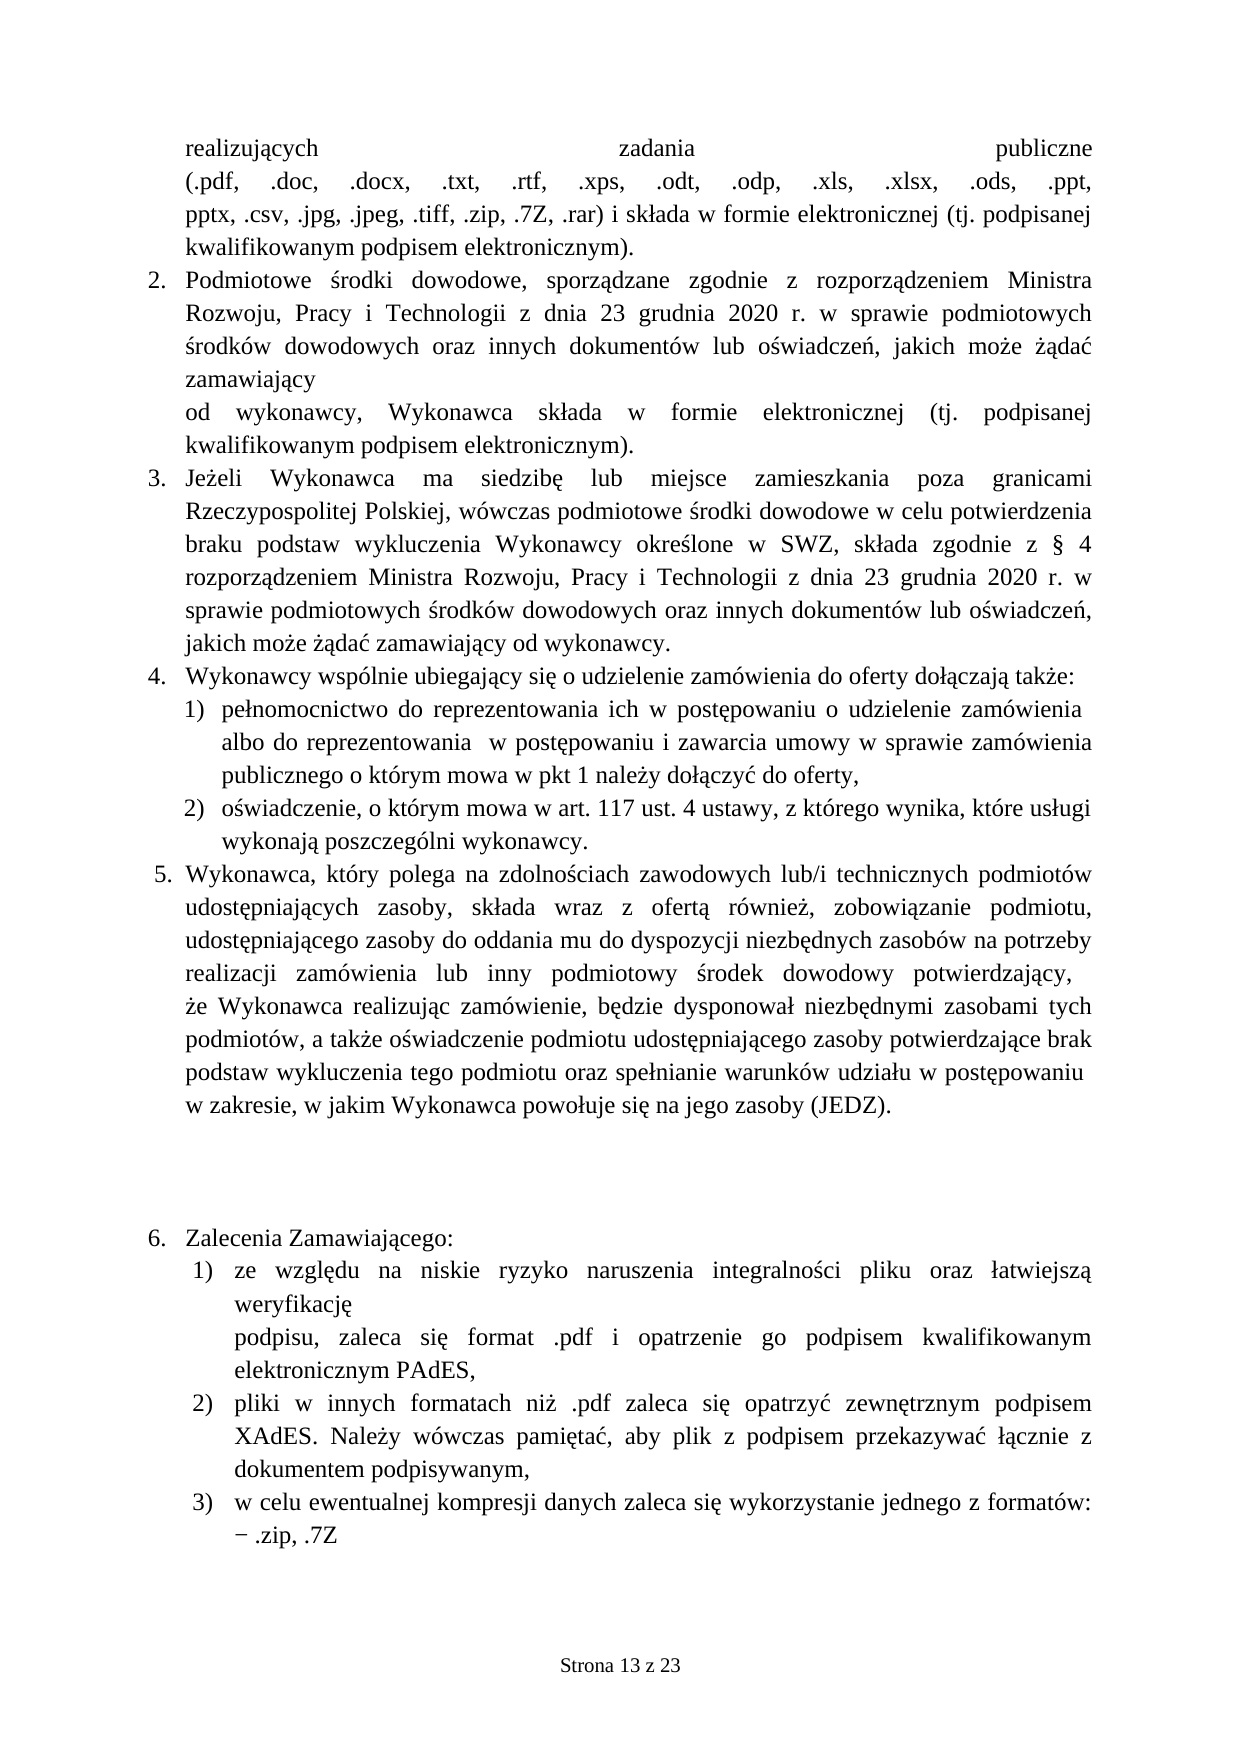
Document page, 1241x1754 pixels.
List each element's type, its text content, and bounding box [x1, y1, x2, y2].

text 5. Wykonawca, który polega na zdolnościach zawodowych lub/i technicznych podmiotów udostępniających zasoby, składa wraz z ofertą również, zobowiązanie podmiotu, udostępniającego zasoby do oddania mu do dyspozycji niezbędnych zasobów na potrzeby realizacji zamówienia lub inny podmiotowy środek dowodowy potwierdzający, że Wykonawca realizując zamówienie, będzie dysponował niezbędnymi zasobami tych podmiotów, a także oświadczenie podmiotu udostępniającego zasoby potwierdzające brak podstaw wykluczenia tego podmiotu oraz spełnianie warunków udziału w postępowaniu w zakresie, w jakim Wykonawca powołuje się na jego zasoby (JEDZ). [148, 859, 1093, 1119]
text 2) oświadczenie, o którym mowa w art. 117 ust. 4 ustawy, z którego wynika, które usługi wykonają poszczególni wykonawcy. [177, 793, 1093, 855]
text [148, 133, 1093, 261]
text 6. Zalecenia Zamawiającego: [148, 1223, 1093, 1251]
text 1) ze względu na niskie ryzyko naruszenia integralności pliku oraz łatwiejszą weryfikację podpisu, zaleca się format .pdf i opatrzenie go podpisem kwalifikowanym elektronicznym PAdES, [192, 1256, 1093, 1383]
text 3. Jeżeli Wykonawca ma siedzibę lub miejsce zamieszkania poza granicami Rzeczypospolitej Polskiej, wówczas podmiotowe środki dowodowe w celu potwierdzenia braku podstaw wykluczenia Wykonawcy określone w SWZ, składa zgodnie z § 4 rozporządzeniem Ministra Rozwoju, Pracy i Technologii z dnia 23 grudnia 2020 r. w sprawie podmiotowych środków dowodowych oraz innych dokumentów lub oświadczeń, jakich może żądać zamawiający od wykonawcy. [148, 463, 1093, 657]
text 2. Podmiotowe środki dowodowe, sporządzane zgodnie z rozporządzeniem Ministra Rozwoju, Pracy i Technologii z dnia 23 grudnia 2020 r. w sprawie podmiotowych środków dowodowych oraz innych dokumentów lub oświadczeń, jakich może żądać zamawiający od wykonawcy, Wykonawca składa w formie elektronicznej (tj. podpisanej kwalifikowanym podpisem elektronicznym). [148, 265, 1093, 459]
text 3) w celu ewentualnej kompresji danych zaleca się wykorzystanie jednego z formatów: − .zip, .7Z [192, 1487, 1093, 1548]
text 2) pliki w innych formatach niż .pdf zaleca się opatrzyć zewnętrznym podpisem XAdES. Należy wówczas pamiętać, aby plik z podpisem przekazywać łącznie z dokumentem podpisywanym, [192, 1388, 1093, 1482]
text 1) pełnomocnictwo do reprezentowania ich w postępowaniu o udzielenie zamówienia albo do reprezentowania w postępowaniu i zawarcia umowy w sprawie zamówienia publicznego o którym mowa w pkt 1 należy dołączyć do oferty, [177, 694, 1093, 789]
text 4. Wykonawcy wspólnie ubiegający się o udzielenie zamówienia do oferty dołączają także: [148, 661, 1093, 690]
